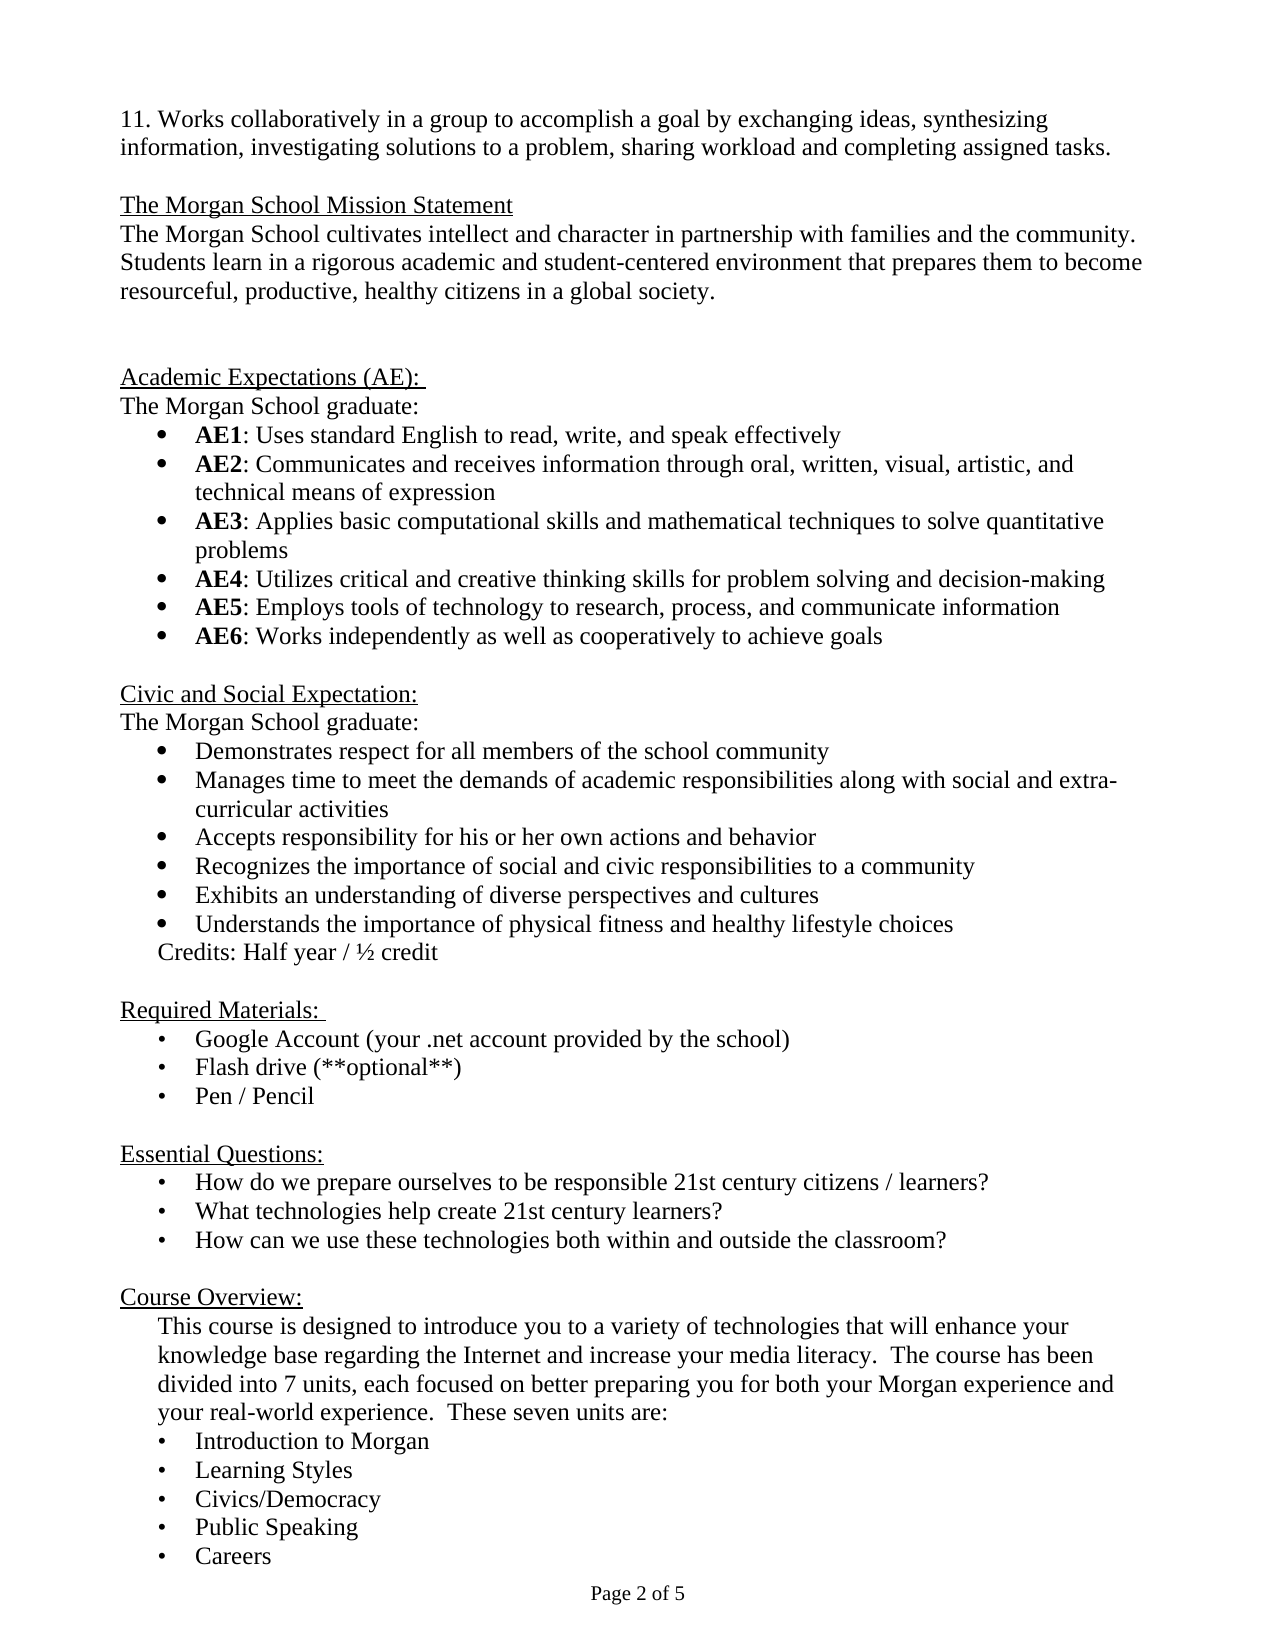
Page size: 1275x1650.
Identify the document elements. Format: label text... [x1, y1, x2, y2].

text 11. Works collaboratively in a group to accomplish a goal by exchanging ideas, synthesizing information, investigating solutions to a problem, sharing workload and completing assigned tasks. [120, 104, 1155, 161]
text The Morgan School cultivates intellect and character in partnership with families and the community. Students learn in a rigorous academic and student-centered environment that prepares them to become resourceful, productive, healthy citizens in a global society. [120, 219, 1155, 305]
list Demonstrates respect for all members of the school community [157, 736, 1155, 765]
text This course is designed to introduce you to a variety of technologies that will enhance your knowledge base regarding the Internet and increase your media literacy. The course has been divided into 7 units, each focused on better preparing you for both your Morgan experience and your real-world experience. These seven units are: [157, 1311, 1155, 1426]
text • Civics/Democracy [157, 1484, 1155, 1512]
text • Flash drive (**optional**) [157, 1052, 1155, 1081]
text • Careers [157, 1541, 1155, 1570]
list Understands the importance of physical fitness and healthy lifestyle choices [157, 909, 1155, 937]
text • What technologies help create 21st century learners? [157, 1196, 1155, 1225]
text Civic and Social Expectation: [120, 679, 1155, 707]
text Credits: Half year / ½ credit [157, 937, 1155, 966]
list Manages time to meet the demands of academic responsibilities along with social and extra-curricular activities [157, 765, 1155, 822]
list AE6: Works independently as well as cooperatively to achieve goals [157, 621, 1155, 650]
list Exhibits an understanding of diverse perspectives and cultures [157, 880, 1155, 909]
text • Google Account (your .net account provided by the school) [157, 1024, 1155, 1052]
text • How can we use these technologies both within and outside the classroom? [157, 1225, 1155, 1254]
list AE2: Communicates and receives information through oral, written, visual, artistic, and technical means of expression [157, 449, 1155, 506]
text The Morgan School Mission Statement [120, 190, 1155, 219]
list AE1: Uses standard English to read, write, and speak effectively [157, 420, 1155, 449]
text • Public Speaking [157, 1512, 1155, 1541]
text Academic Expectations (AE): [120, 362, 1155, 391]
text The Morgan School graduate: [120, 707, 1155, 736]
list Accepts responsibility for his or her own actions and behavior [157, 822, 1155, 851]
text • Pen / Pencil [157, 1081, 1155, 1110]
text • Introduction to Morgan [157, 1426, 1155, 1455]
text Required Materials: [120, 995, 1155, 1024]
text Course Overview: [120, 1282, 1155, 1311]
text Essential Questions: [120, 1139, 1155, 1167]
text • Learning Styles [157, 1455, 1155, 1484]
list AE5: Employs tools of technology to research, process, and communicate information [157, 592, 1155, 621]
text • How do we prepare ourselves to be responsible 21st century citizens / learners? [157, 1167, 1155, 1196]
list Recognizes the importance of social and civic responsibilities to a community [157, 851, 1155, 880]
text The Morgan School graduate: [120, 391, 1155, 420]
list AE3: Applies basic computational skills and mathematical techniques to solve quantitative problems [157, 506, 1155, 564]
list AE4: Utilizes critical and creative thinking skills for problem solving and decision-making [157, 564, 1155, 592]
